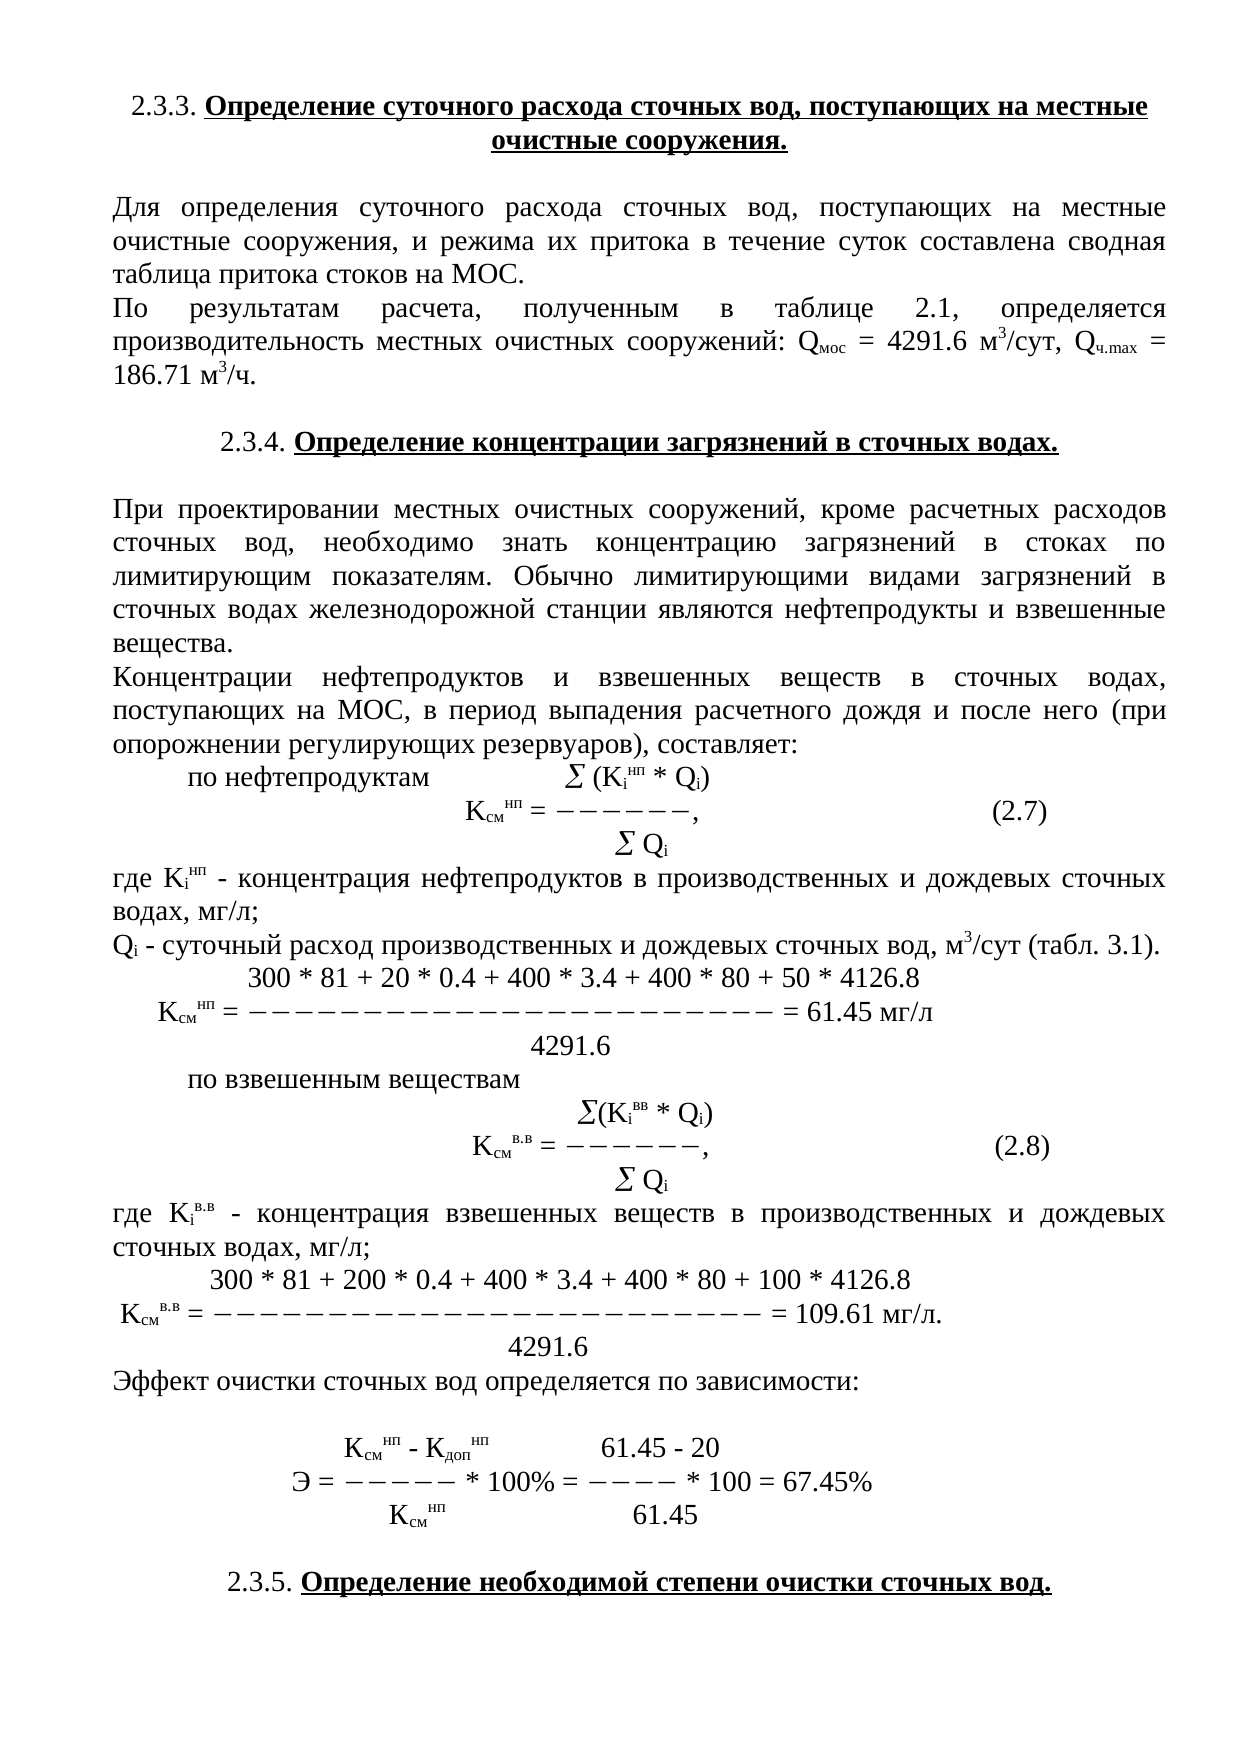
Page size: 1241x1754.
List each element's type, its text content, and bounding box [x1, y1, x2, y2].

text Kсмнп = , (2.7) [112, 793, 1166, 827]
text Qi [112, 827, 1166, 860]
text Ксмнп - Кдопнп 61.45 - 20 [112, 1430, 1166, 1464]
text Qi - суточный расход производственных и дождевых сточных вод, м3/сут (табл. 3.1). [112, 927, 1166, 961]
text 4291.6 [112, 1028, 1166, 1061]
text 2.3.5. Определение необходимой степени очистки сточных вод. [112, 1564, 1166, 1598]
text 4291.6 [112, 1330, 1166, 1363]
text Концентрации нефтепродуктов и взвешенных веществ в сточных водах, поступающих на МОС, в период выпадения расчетного дождя и после него (при опорожнении регулирующих резервуаров), составляет: [112, 659, 1166, 759]
text Kсмв.в = = 109.61 мг/л. [112, 1296, 1166, 1330]
text (Kiвв * Qi) [112, 1095, 1166, 1128]
text Э = * 100% = * 100 = 67.45% [112, 1464, 1166, 1497]
text Kсмнп = = 61.45 мг/л [112, 994, 1166, 1028]
text Qi [112, 1162, 1166, 1196]
text Для определения суточного расхода сточных вод, поступающих на местные очистные сооружения, и режима их притока в течение суток составлена сводная таблица притока стоков на МОС. [112, 189, 1166, 290]
text где Kiнп - концентрация нефтепродуктов в производственных и дождевых сточных водах, мг/л; [112, 860, 1166, 927]
text где Kiв.в - концентрация взвешенных веществ в производственных и дождевых сточных водах, мг/л; [112, 1196, 1166, 1263]
text Kсмв.в = , (2.8) [112, 1128, 1166, 1162]
text Эффект очистки сточных вод определяется по зависимости: [112, 1363, 1166, 1397]
text Ксмнп 61.45 [112, 1497, 1166, 1531]
text по нефтепродуктам (Kiнп * Qi) [112, 759, 1166, 793]
text 300 * 81 + 200 * 0.4 + 400 * 3.4 + 400 * 80 + 100 * 4126.8 [112, 1263, 1166, 1296]
text 2.3.4. Определение концентрации загрязнений в сточных водах. [112, 424, 1166, 458]
text 2.3.3. Определение суточного расхода сточных вод, поступающих на местные очистные сооружения. [112, 89, 1166, 156]
text по взвешенным веществам [112, 1061, 1166, 1095]
text 300 * 81 + 20 * 0.4 + 400 * 3.4 + 400 * 80 + 50 * 4126.8 [112, 961, 1166, 994]
text По результатам расчета, полученным в таблице 2.1, определяется производительность местных очистных сооружений: Qмос = 4291.6 м3/сут, Qч.max = 186.71 м3/ч. [112, 290, 1166, 391]
text При проектировании местных очистных сооружений, кроме расчетных расходов сточных вод, необходимо знать концентрацию загрязнений в стоках по лимитирующим показателям. Обычно лимитирующими видами загрязнений в сточных водах железнодорожной станции являются нефтепродукты и взвешенные вещества. [112, 491, 1166, 659]
